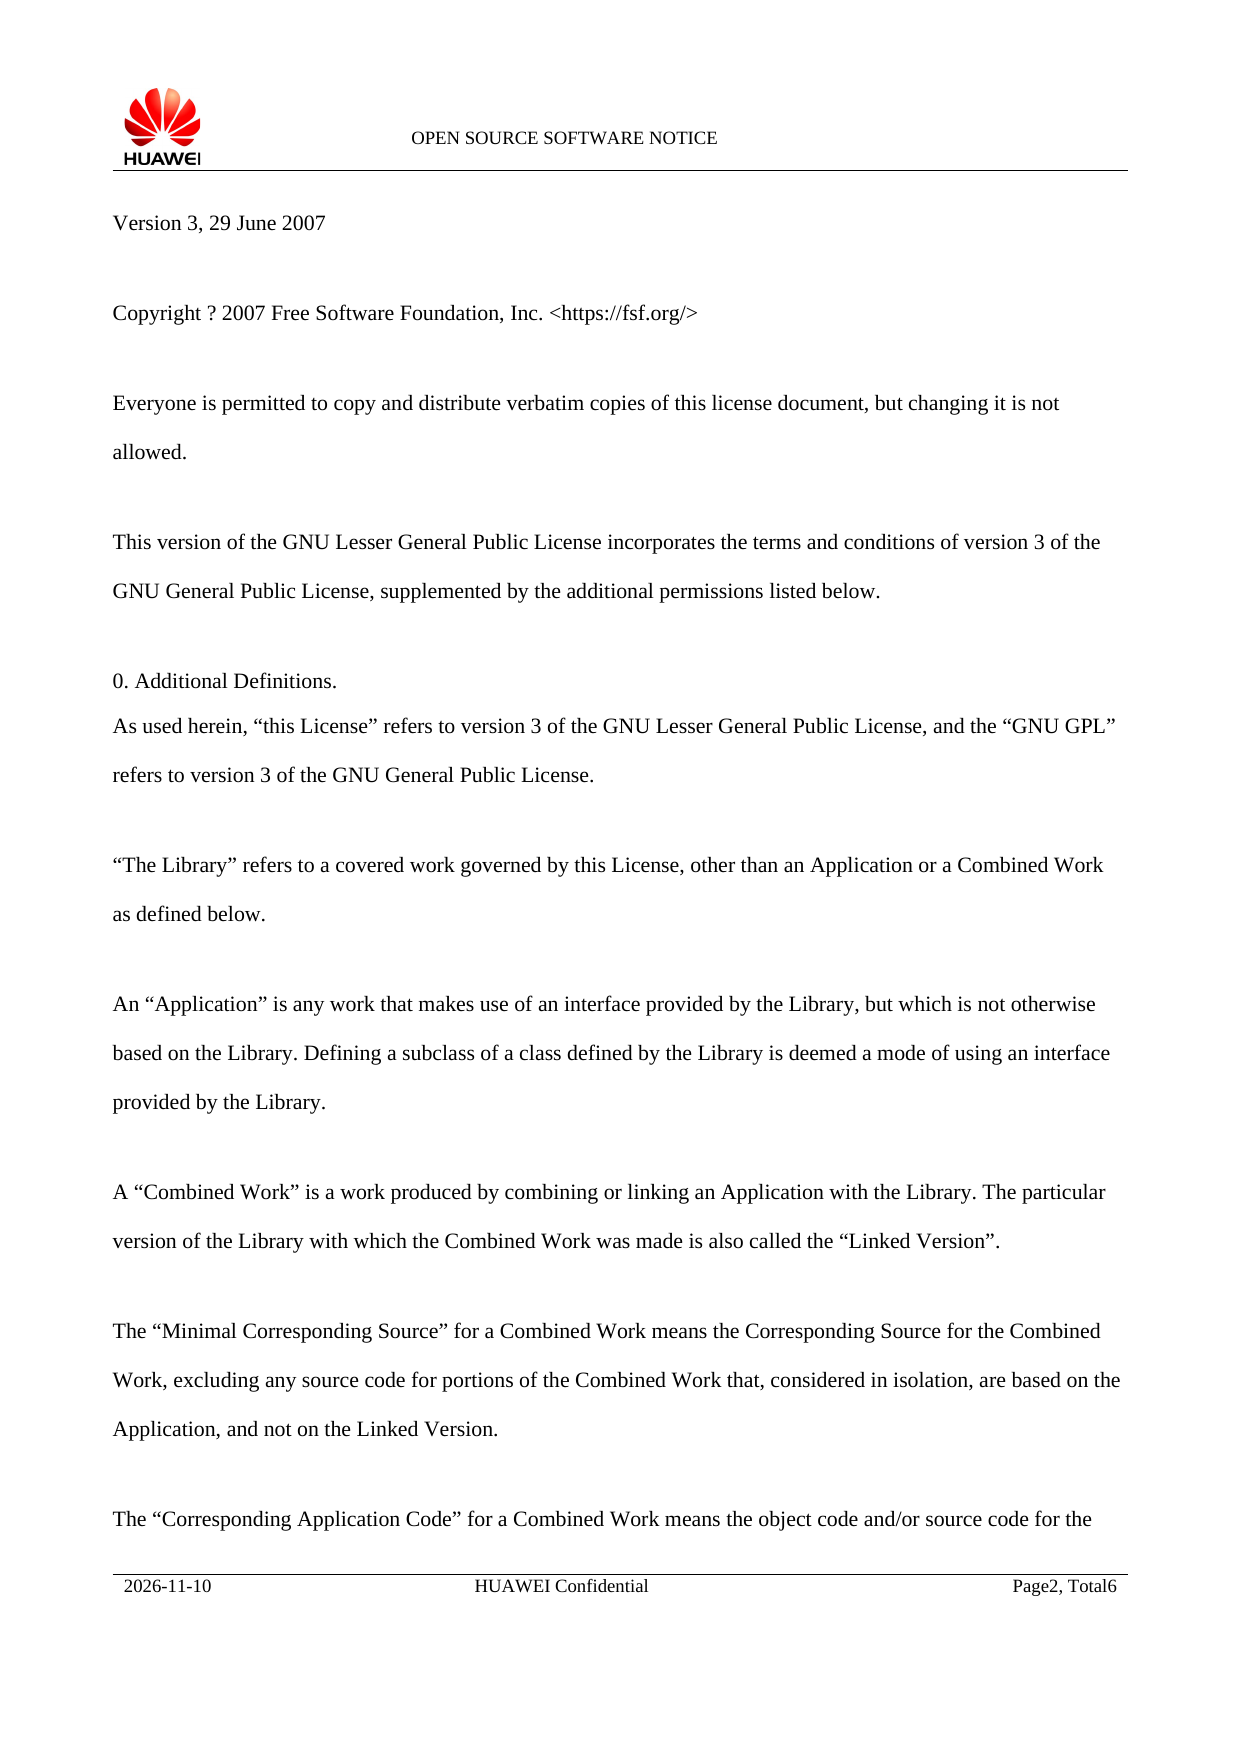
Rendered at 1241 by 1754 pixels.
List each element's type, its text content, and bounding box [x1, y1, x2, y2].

text Copyright ? 2007 Free Software Foundation, Inc. <https://fsf.org/> [112, 297, 1128, 329]
text This version of the GNU Lesser General Public License incorporates the terms and conditions of version 3 of the GNU General Public License, supplemented by the additional permissions listed below. [112, 526, 1128, 607]
text The “Minimal Corresponding Source” for a Combined Work means the Corresponding Source for the Combined Work, excluding any source code for portions of the Combined Work that, considered in isolation, are based on the Application, and not on the Linked Version. [112, 1314, 1128, 1444]
text “The Library” refers to a covered work governed by this License, other than an Application or a Combined Work as defined below. [112, 849, 1128, 930]
text As used herein, “this License” refers to version 3 of the GNU Lesser General Public License, and the “GNU GPL” refers to version 3 of the GNU General Public License. [112, 710, 1128, 791]
text Version 3, 29 June 2007 [112, 206, 1128, 239]
text An “Application” is any work that makes use of an interface provided by the Library, but which is not otherwise based on the Library. Defining a subclass of a class defined by the Library is deemed a mode of using an interface provided by the Library. [112, 988, 1128, 1118]
text Everyone is permitted to copy and distribute verbatim copies of this license document, but changing it is not allowed. [112, 387, 1128, 468]
text A “Combined Work” is a work produced by combining or linking an Application with the Library. The particular version of the Library with which the Combined Work was made is also called the “Linked Version”. [112, 1175, 1128, 1257]
picture [124, 88, 201, 165]
text 0. Additional Definitions. [112, 665, 1128, 697]
